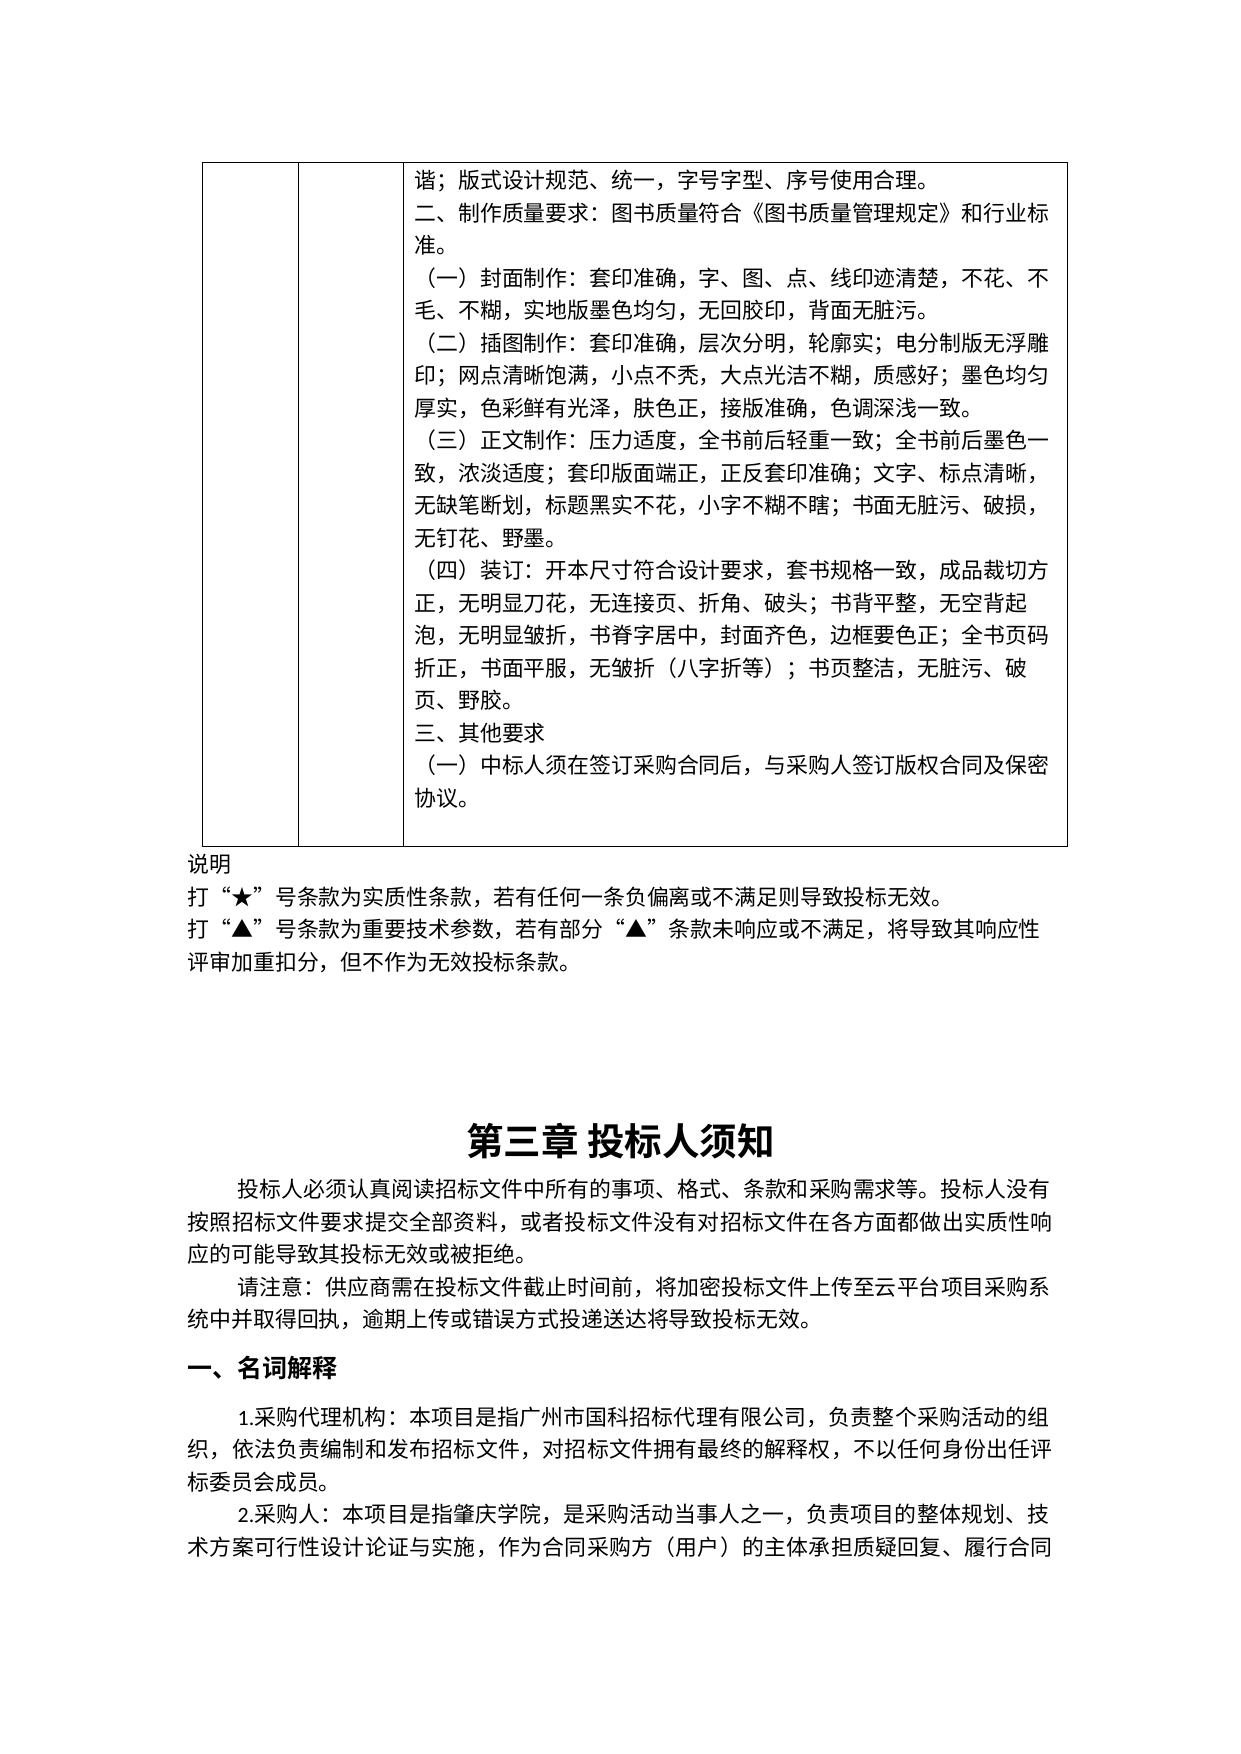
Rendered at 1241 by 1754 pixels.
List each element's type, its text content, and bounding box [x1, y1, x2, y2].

text 请注意：供应商需在投标文件截止时间前，将加密投标文件上传至云平台项目采购系统中并取得回执，逾期上传或错误方式投递送达将导致投标无效。 [187, 1269, 1053, 1334]
text 第三章 投标人须知 [187, 1107, 1053, 1172]
text 1.采购代理机构：本项目是指广州市国科招标代理有限公司，负责整个采购活动的组织，依法负责编制和发布招标文件，对招标文件拥有最终的解释权，不以任何身份出任评标委员会成员。 [187, 1399, 1053, 1497]
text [187, 1497, 1053, 1562]
text 一、名词解释 [187, 1334, 1053, 1399]
text 投标人必须认真阅读招标文件中所有的事项、格式、条款和采购需求等。投标人没有按照招标文件要求提交全部资料，或者投标文件没有对招标文件在各方面都做出实质性响应的可能导致其投标无效或被拒绝。 [187, 1172, 1053, 1269]
